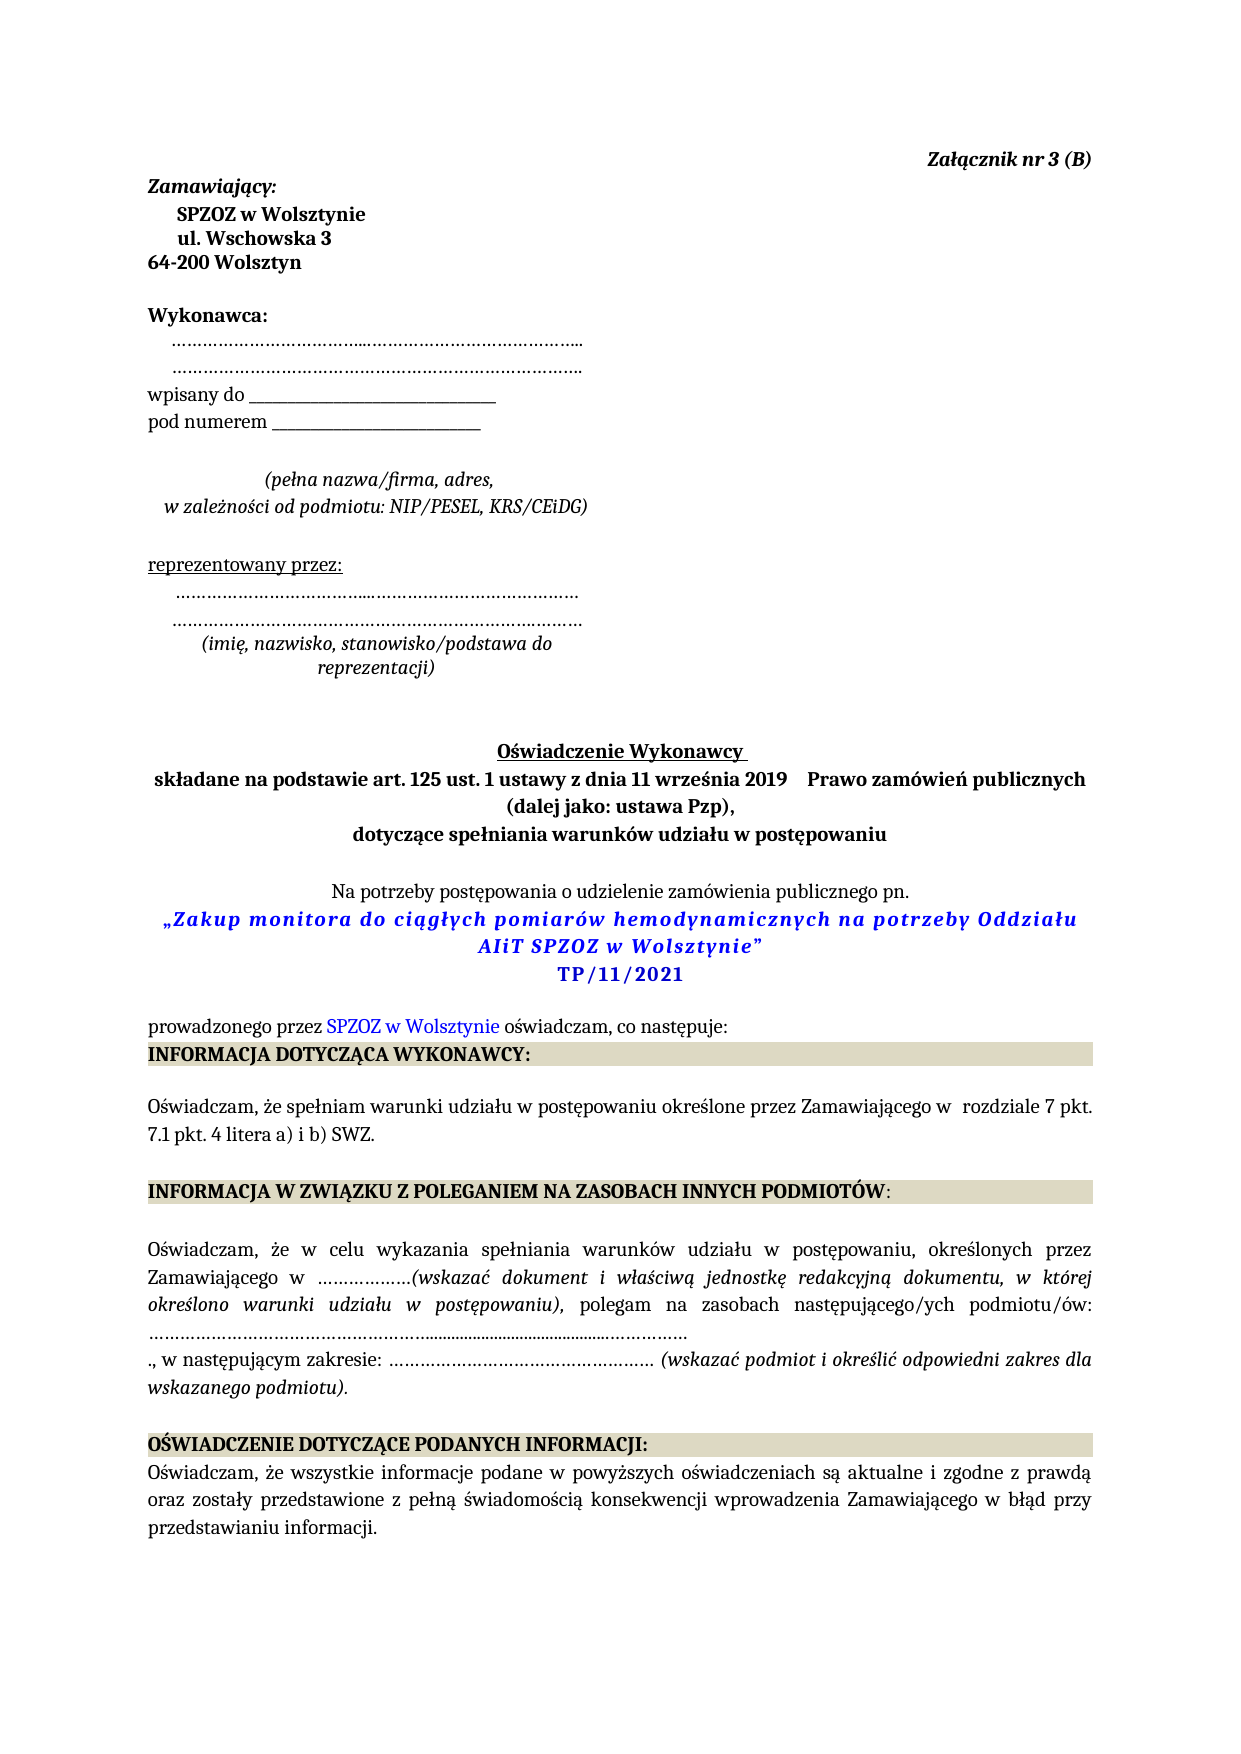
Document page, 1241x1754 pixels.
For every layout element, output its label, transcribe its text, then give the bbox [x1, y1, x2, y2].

text ul. Wschowska 3 [177, 227, 1093, 251]
text OŚWIADCZENIE DOTYCZĄCE PODANYCH INFORMACJI: [148, 1433, 1093, 1457]
text „Zakup monitora do ciągłych pomiarów hemodynamicznych na potrzeby Oddziału AIiT SPZOZ w Wolsztynie” [148, 908, 1093, 959]
text Wykonawca: [148, 303, 1093, 327]
text ……………………………………………………………………. [148, 355, 605, 379]
text 64-200 Wolsztyn [148, 251, 1093, 303]
text wpisany do ________________________________ [148, 382, 605, 406]
text Oświadczam, że spełniam warunki udziału w postępowaniu określone przez Zamawiającego w rozdziale 7 pkt. 7.1 pkt. 4 litera a) i b) SWZ. [148, 1095, 1093, 1146]
text …………………………………………………………….……… (imię, nazwisko, stanowisko/podstawa do reprezentacji) [148, 608, 605, 679]
text (pełna nazwa/firma, adres, [148, 467, 605, 491]
text prowadzonego przez SPZOZ w Wolsztynie oświadczam, co następuje: [148, 1015, 1093, 1039]
text dotyczące spełniania warunków udziału w postępowaniu [148, 822, 1093, 846]
text Oświadczam, że w celu wykazania spełniania warunków udziału w postępowaniu, określonych przez Zamawiającego w ………………(wskazać dokument i właściwą jednostkę redakcyjną dokumentu, w której określono warunki udziału w postępowaniu), polegam na zasobach następującego/ych podmiotu/ów: ………………………………………………..........................................…………… [148, 1238, 1093, 1344]
text ………………………………...………………………………….. [148, 327, 605, 351]
text Oświadczam, że wszystkie informacje podane w powyższych oświadczeniach są aktualne i zgodne z prawdą oraz zostały przedstawione z pełną świadomością konsekwencji wprowadzenia Zamawiającego w błąd przy przedstawianiu informacji. [148, 1461, 1093, 1539]
text ………………………………...………………………………… [148, 580, 605, 604]
text Na potrzeby postępowania o udzielenie zamówienia publicznego pn. [148, 880, 1093, 904]
text Zamawiający: [148, 175, 1093, 199]
text reprezentowany przez: [148, 553, 605, 577]
text Oświadczenie Wykonawcy [148, 740, 1093, 764]
text INFORMACJA DOTYCZĄCA WYKONAWCY: [148, 1042, 1093, 1066]
text SPZOZ w Wolsztynie [177, 203, 1093, 227]
text w zależności od podmiotu: NIP/PESEL, KRS/CEiDG) [148, 495, 605, 519]
text TP/11/2021 [148, 963, 1093, 987]
text pod numerem ___________________________ [148, 410, 605, 434]
text Załącznik nr 3 (B) [148, 148, 1093, 172]
text INFORMACJA W ZWIĄZKU Z POLEGANIEM NA ZASOBACH INNYCH PODMIOTÓW: [148, 1180, 1093, 1204]
text ., w następującym zakresie: …………………………………………… (wskazać podmiot i określić odpowiedni zakres dla wskazanego podmiotu). [148, 1348, 1093, 1399]
text składane na podstawie art. 125 ust. 1 ustawy z dnia 11 września 2019 Prawo zamówień publicznych (dalej jako: ustawa Pzp), [148, 767, 1093, 819]
